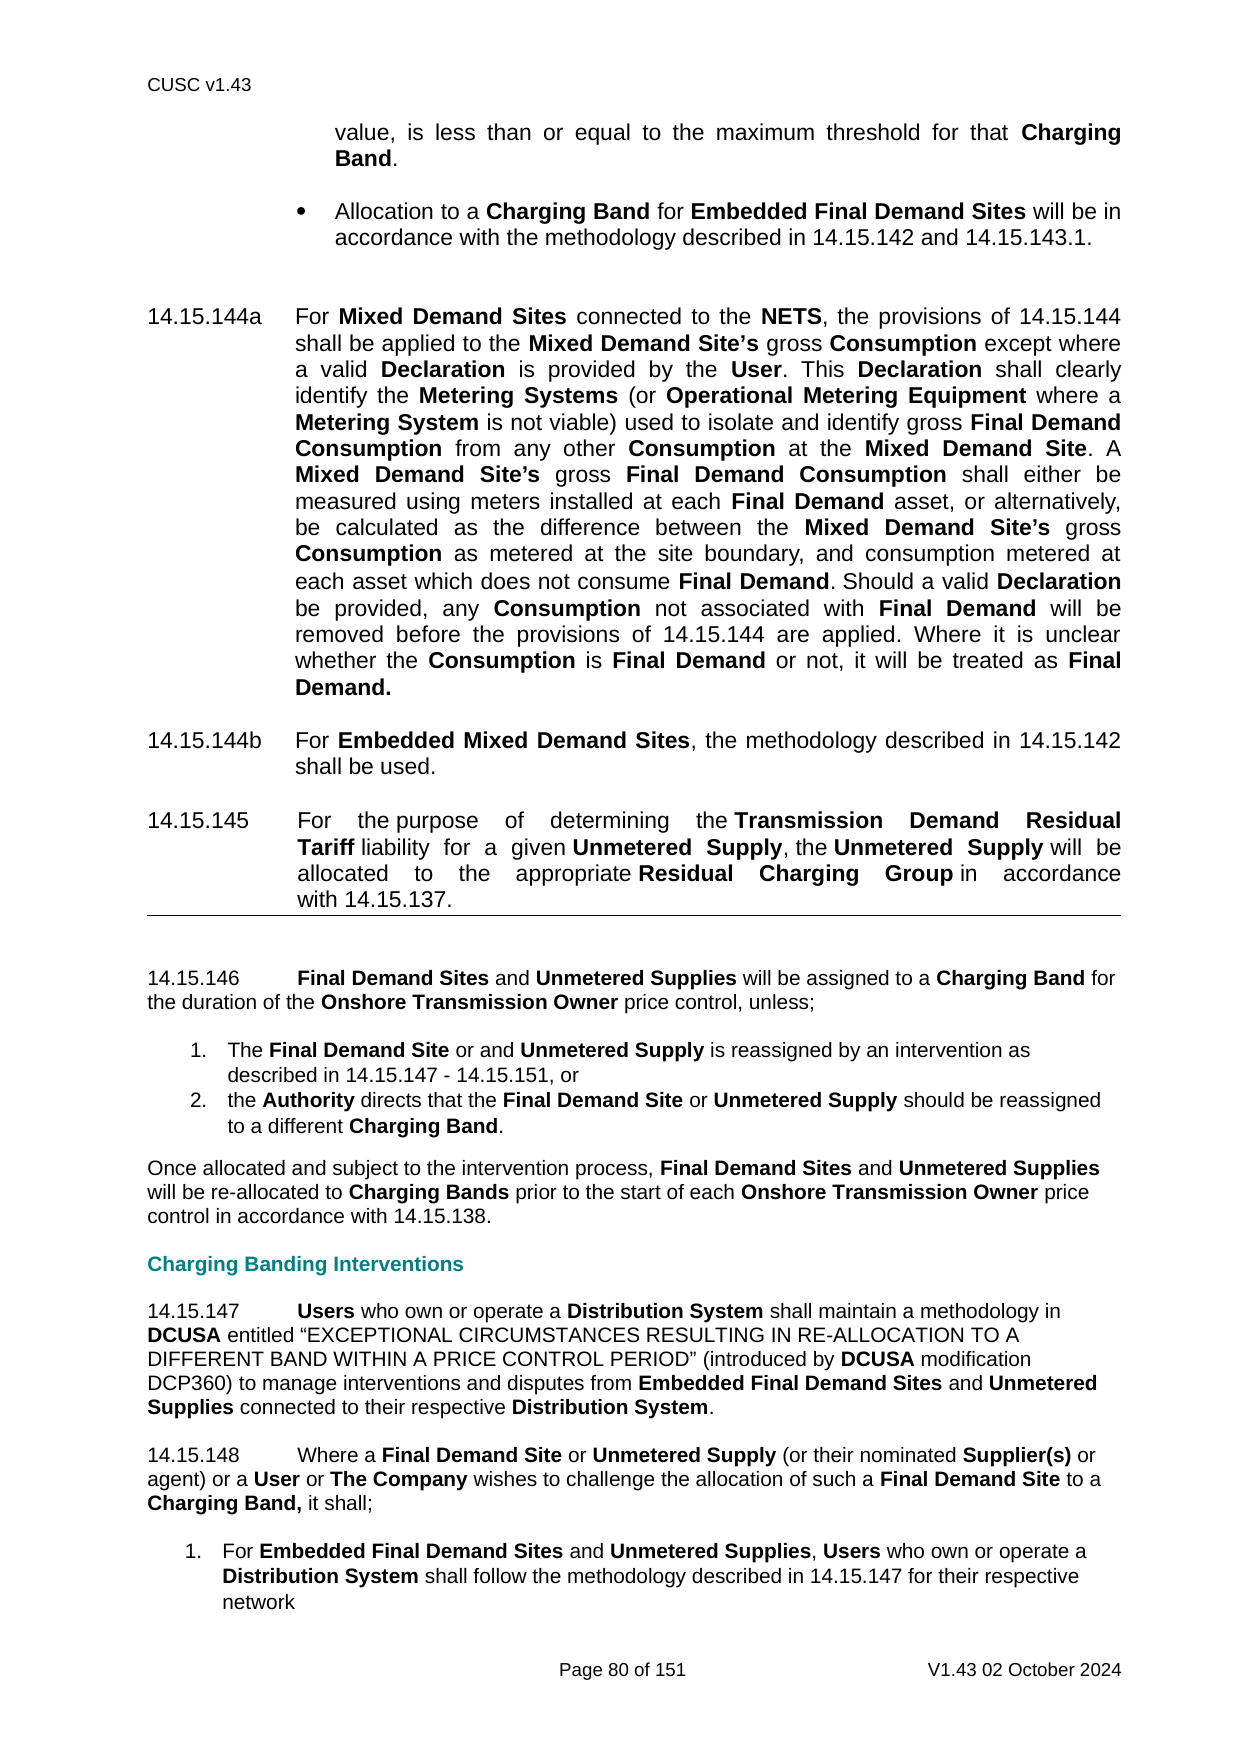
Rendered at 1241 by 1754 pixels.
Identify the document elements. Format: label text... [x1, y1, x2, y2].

list Allocation to a Charging Band for Embedded Final Demand Sites will be in accordance with the methodology described in 14.15.142 and 14.15.143.1. [297, 198, 1121, 251]
list For Embedded Final Demand Sites and Unmetered Supplies, Users who own or operate a Distribution System shall follow the methodology described in 14.15.147 for their respective network [184, 1539, 1121, 1613]
text 14.15.144b For Embedded Mixed Demand Sites, the methodology described in 14.15.142 shall be used. [147, 727, 1121, 779]
text Once allocated and subject to the intervention process, Final Demand Sites and Unmetered Supplies will be re-allocated to Charging Bands prior to the start of each Onshore Transmission Owner price control in accordance with 14.15.138. [147, 1156, 1121, 1227]
list The Final Demand Site or and Unmetered Supply is reassigned by an intervention as described in 14.15.147 - 14.15.151, or [190, 1038, 1121, 1087]
text 14.15.146 Final Demand Sites and Unmetered Supplies will be assigned to a Charging Band for the duration of the Onshore Transmission Owner price control, unless; [147, 966, 1121, 1014]
text 14.15.144a For Mixed Demand Sites connected to the NETS, the provisions of 14.15.144 shall be applied to the Mixed Demand Site’s gross Consumption except where a valid Declaration is provided by the User. This Declaration shall clearly identify the Metering Systems (or Operational Metering Equipment where a Metering System is not viable) used to isolate and identify gross Final Demand Consumption from any other Consumption at the Mixed Demand Site. A Mixed Demand Site’s gross Final Demand Consumption shall either be measured using meters installed at each Final Demand asset, or alternatively, be calculated as the difference between the Mixed Demand Site’s gross Consumption as metered at the site boundary, and consumption metered at each asset which does not consume Final Demand. Should a valid Declaration be provided, any Consumption not associated with Final Demand will be removed before the provisions of 14.15.144 are applied. Where it is unclear whether the Consumption is Final Demand or not, it will be treated as Final Demand. [147, 303, 1121, 700]
text 14.15.148 Where a Final Demand Site or Unmetered Supply (or their nominated Supplier(s) or agent) or a User or The Company wishes to challenge the allocation of such a Final Demand Site to a Charging Band, it shall; [147, 1443, 1121, 1515]
text 14.15.147 Users who own or operate a Distribution System shall maintain a methodology in DCUSA entitled “EXCEPTIONAL CIRCUMSTANCES RESULTING IN RE-ALLOCATION TO A DIFFERENT BAND WITHIN A PRICE CONTROL PERIOD” (introduced by DCUSA modification DCP360) to manage interventions and disputes from Embedded Final Demand Sites and Unmetered Supplies connected to their respective Distribution System. [147, 1299, 1121, 1419]
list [297, 119, 1121, 171]
text Charging Banding Interventions [147, 1251, 1121, 1275]
list the Authority directs that the Final Demand Site or Unmetered Supply should be reassigned to a different Charging Band. [190, 1088, 1121, 1137]
text 14.15.145 For the purpose of determining the Transmission Demand Residual Tariff liability for a given Unmetered Supply, the Unmetered Supply will be allocated to the appropriate Residual Charging Group in accordance with 14.15.137. [147, 807, 1121, 915]
